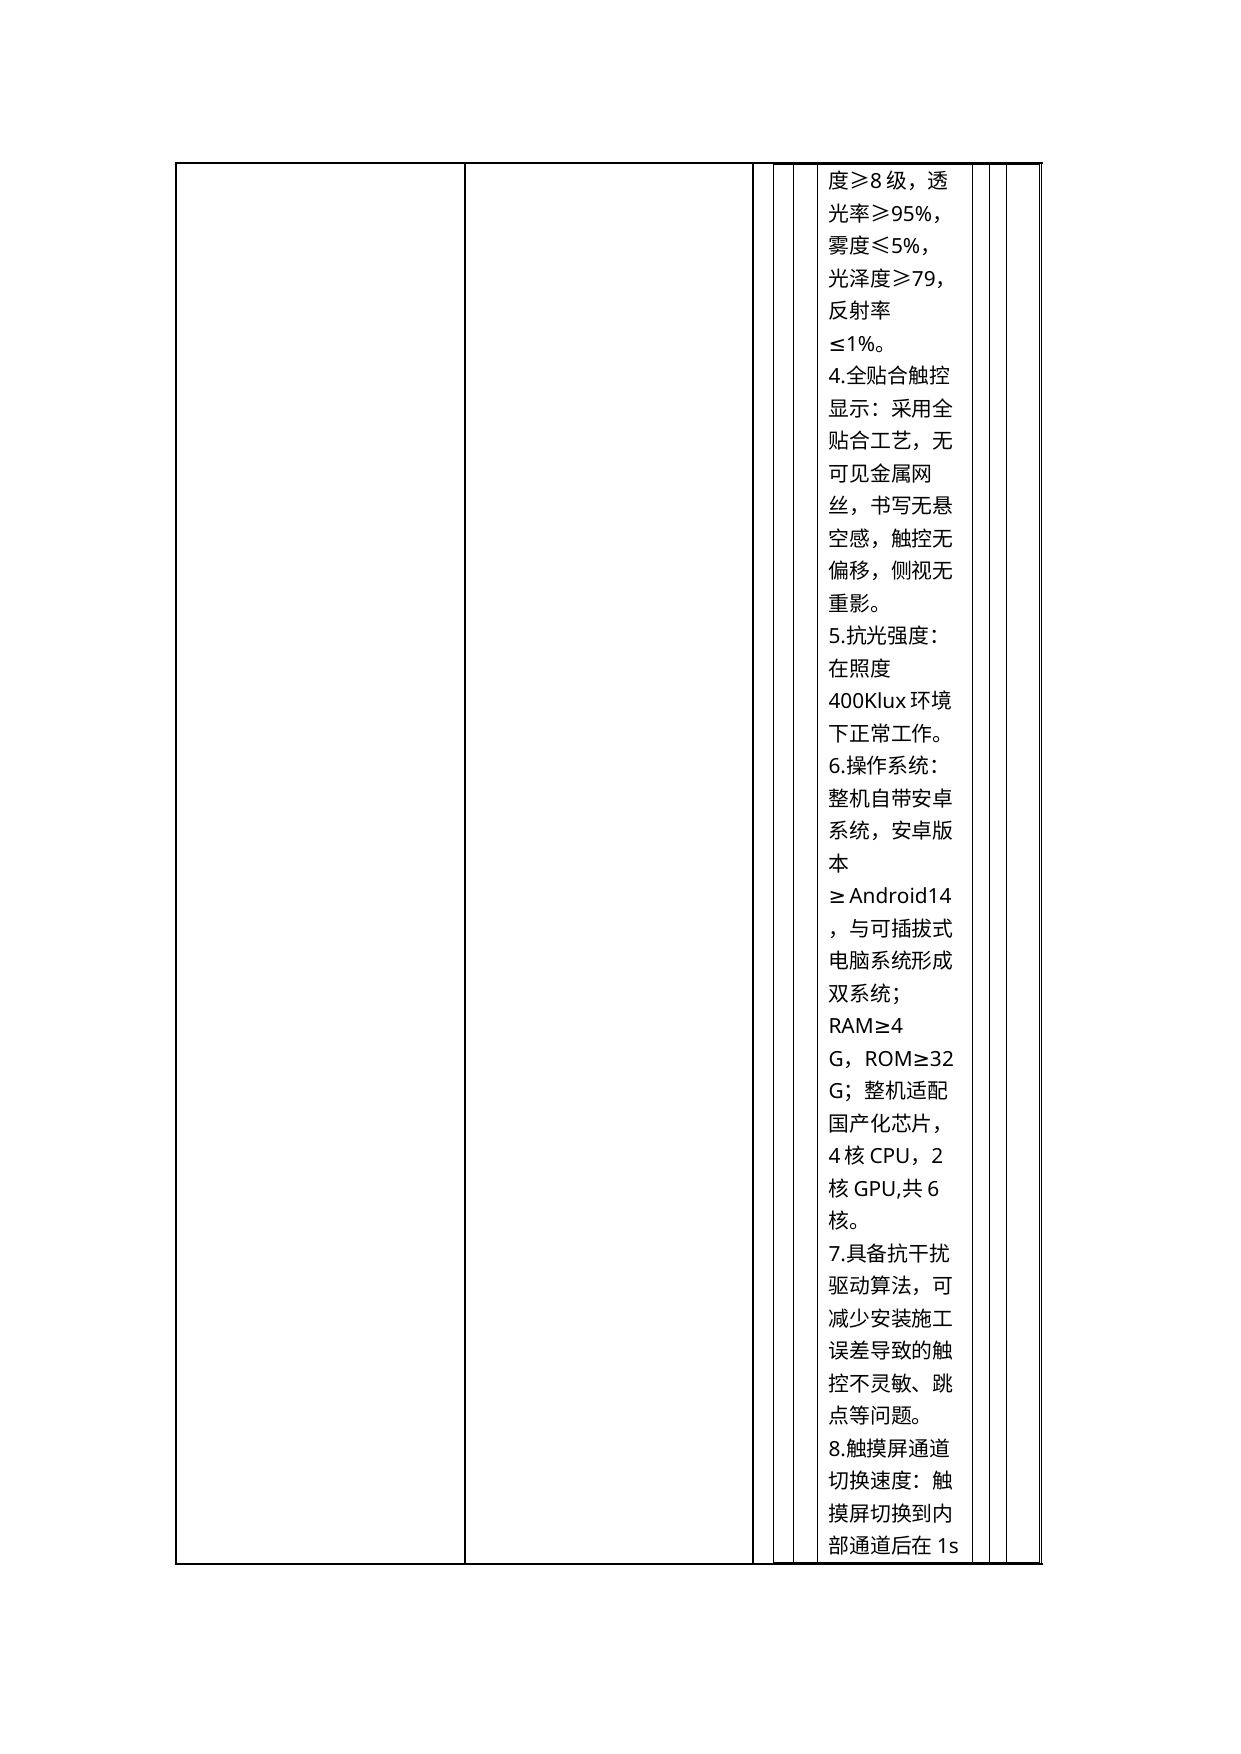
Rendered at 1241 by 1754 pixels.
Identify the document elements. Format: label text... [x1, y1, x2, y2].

table_cell [818, 165, 972, 1562]
table_cell [973, 165, 989, 1562]
table_cell [1007, 165, 1039, 1562]
table_cell [774, 165, 793, 1562]
table_cell [990, 165, 1006, 1562]
table_cell [754, 164, 773, 1563]
table_cell [794, 165, 817, 1562]
table_cell [466, 164, 752, 1563]
table_cell 1 [177, 164, 464, 1563]
